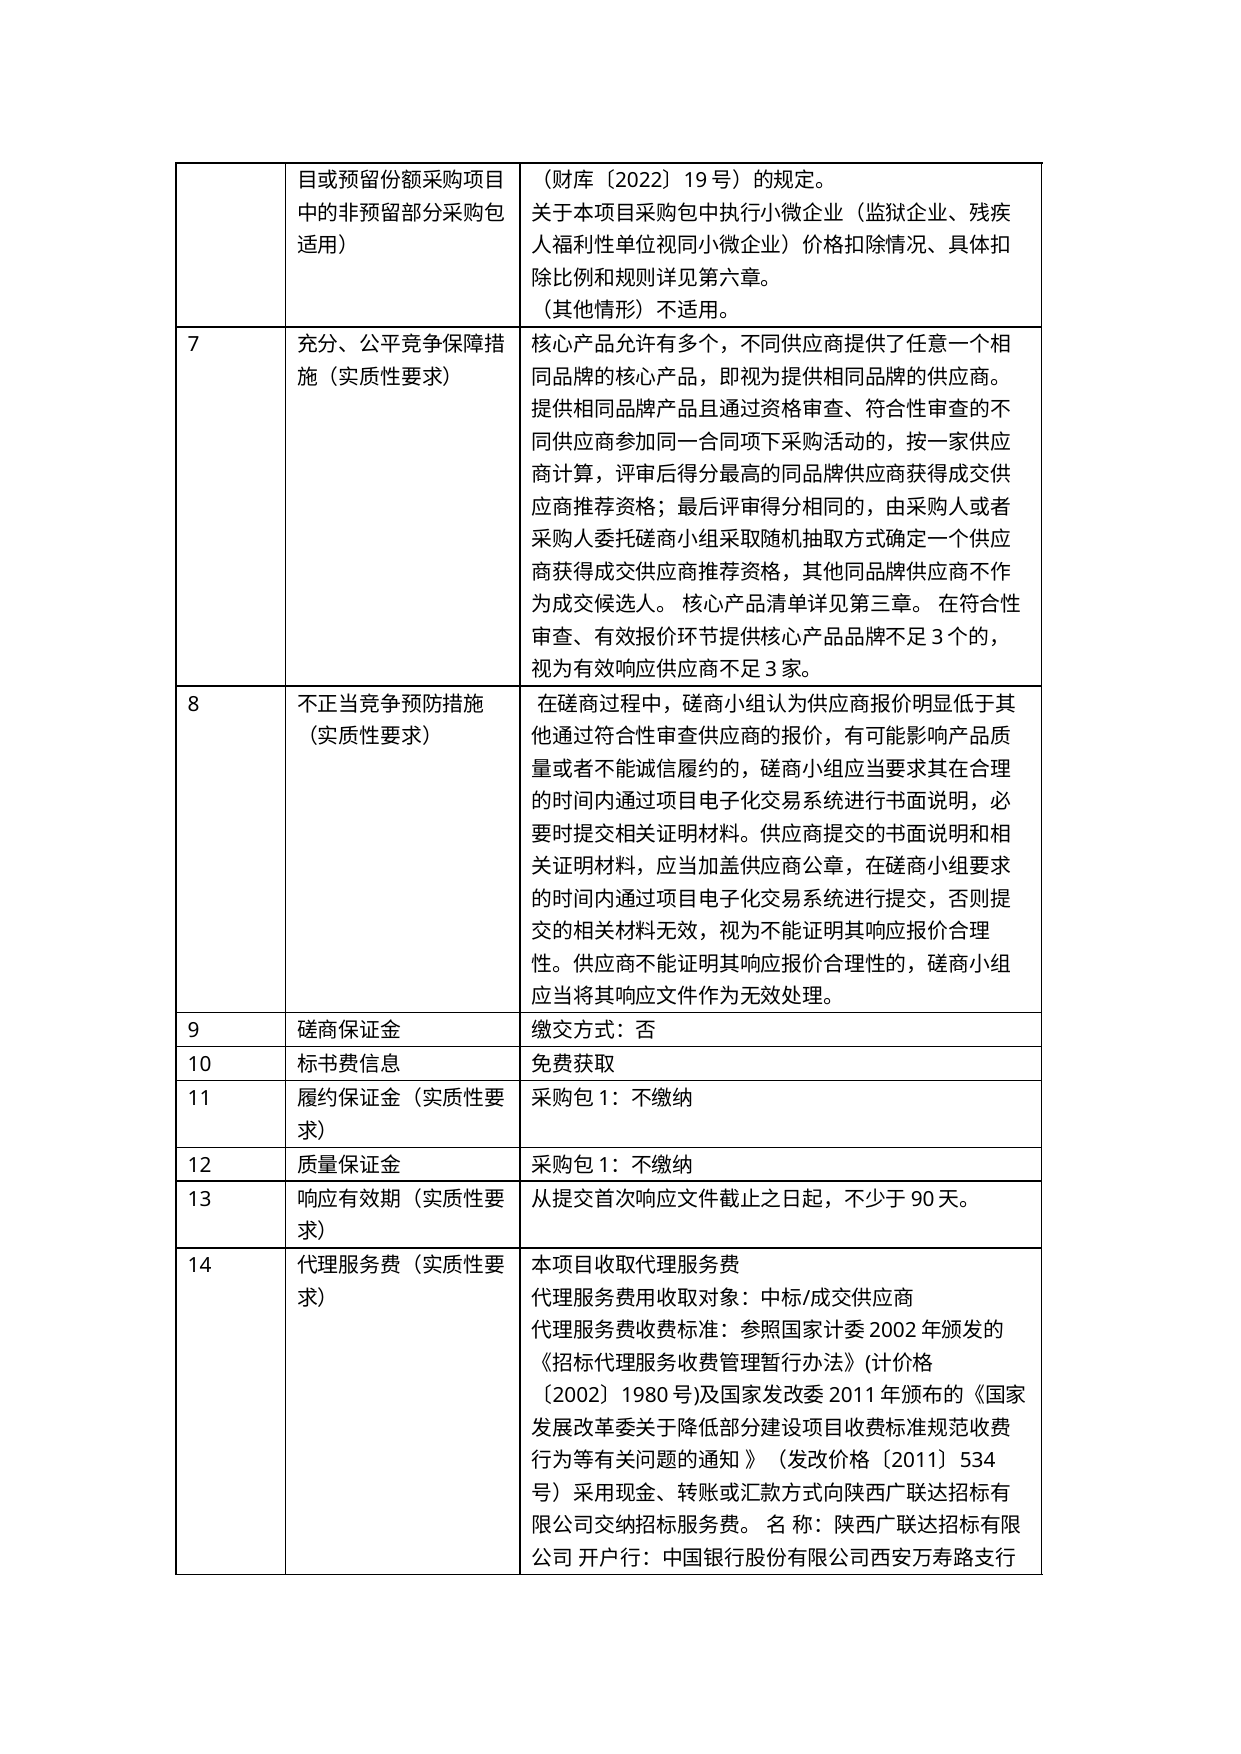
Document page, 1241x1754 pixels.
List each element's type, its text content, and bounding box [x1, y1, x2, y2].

table_cell 采购包1：不缴纳 [521, 1081, 1041, 1146]
table_cell 11 [177, 1081, 285, 1146]
table_cell 履约保证金（实质性要求） [286, 1081, 519, 1146]
table_cell 8 [177, 687, 285, 1012]
table_cell 9 [177, 1013, 285, 1046]
table_cell 充分、公平竞争保障措施（实质性要求） [286, 328, 519, 685]
table_cell 质量保证金 [286, 1148, 519, 1180]
table_cell 在磋商过程中，磋商小组认为供应商报价明显低于其他通过符合性审查供应商的报价，有可能影响产品质量或者不能诚信履约的，磋商小组应当要求其在合理的时间内通过项目电子化交易系统进行书面说明，必要时提交相关证明材料。供应商提交的书面说明和相关证明材料，应当加盖供应商公章，在磋商小组要求的时间内通过项目电子化交易系统进行提交，否则提交的相关材料无效，视为不能证明其响应报价合理性。供应商不能证明其响应报价合理性的，磋商小组应当将其响应文件作为无效处理。 [521, 687, 1041, 1012]
table_cell 磋商保证金 [286, 1013, 519, 1046]
table_cell 12 [177, 1148, 285, 1180]
table_cell 从提交首次响应文件截止之日起，不少于90天。 [521, 1182, 1041, 1247]
table_cell 13 [177, 1182, 285, 1247]
table_cell 代理服务费（实质性要求） [286, 1249, 519, 1573]
table_cell 7 [177, 328, 285, 685]
table_cell 14 [177, 1249, 285, 1573]
table_cell 缴交方式：否 [521, 1013, 1041, 1046]
table_cell 10 [177, 1047, 285, 1080]
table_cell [286, 164, 519, 326]
table_cell 标书费信息 [286, 1047, 519, 1080]
table_cell 不正当竞争预防措施 （实质性要求） [286, 687, 519, 1012]
table_cell 采购包1：不缴纳 [521, 1148, 1041, 1180]
table_cell 免费获取 [521, 1047, 1041, 1080]
table_cell 响应有效期（实质性要求） [286, 1182, 519, 1247]
table_cell 核心产品允许有多个，不同供应商提供了任意一个相同品牌的核心产品，即视为提供相同品牌的供应商。 提供相同品牌产品且通过资格审查、符合性审查的不同供应商参加同一合同项下采购活动的，按一家供应商计算，评审后得分最高的同品牌供应商获得成交供应商推荐资格；最后评审得分相同的，由采购人或者采购人委托磋商小组采取随机抽取方式确定一个供应商获得成交供应商推荐资格，其他同品牌供应商不作为成交候选人。 核心产品清单详见第三章。 在符合性审查、有效报价环节提供核心产品品牌不足3个的，视为有效响应供应商不足3家。 [521, 328, 1041, 685]
table_cell 6 [177, 164, 285, 326]
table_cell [521, 164, 1041, 326]
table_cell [521, 1249, 1041, 1573]
